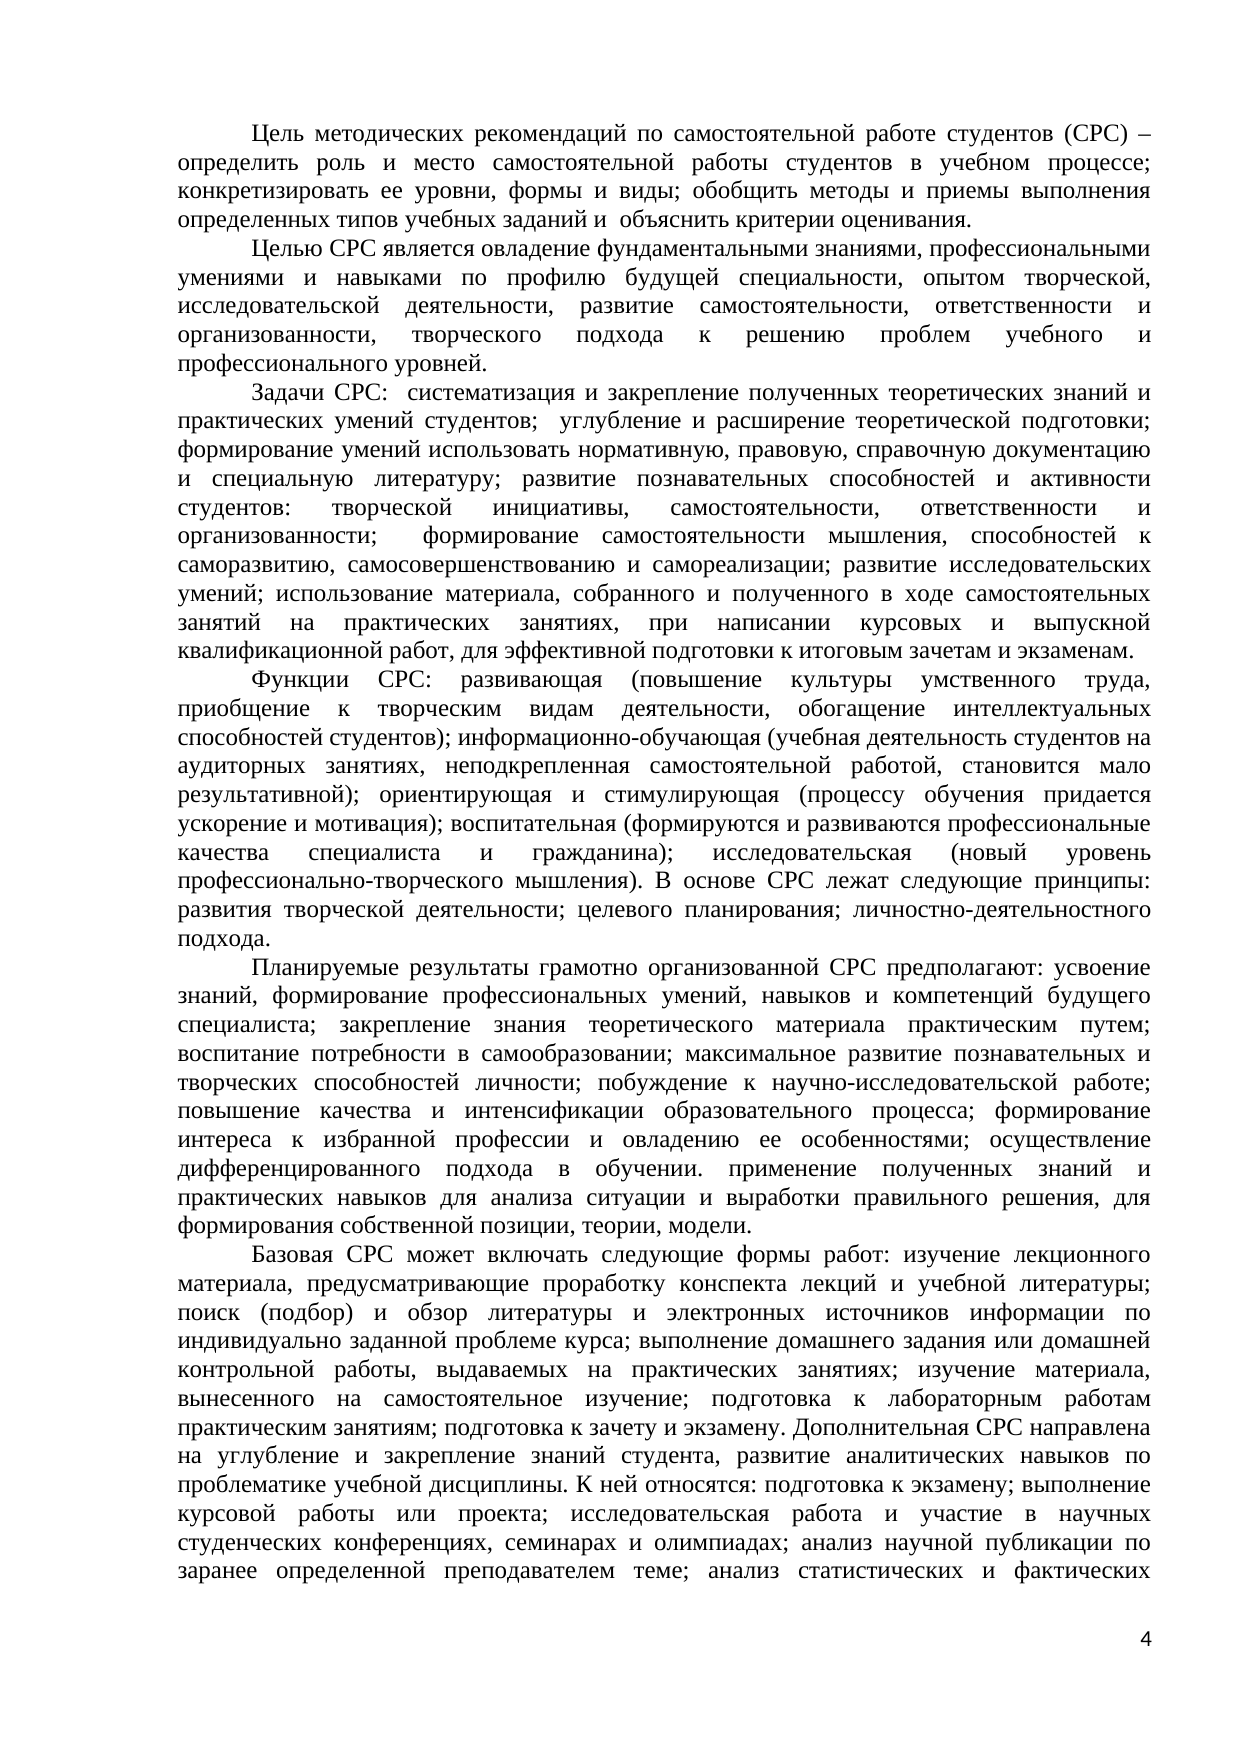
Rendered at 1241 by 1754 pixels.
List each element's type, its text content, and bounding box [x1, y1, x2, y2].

text Планируемые результаты грамотно организованной СРС предполагают: усвоение знаний, формирование профессиональных умений, навыков и компетенций будущего специалиста; закрепление знания теоретического материала практическим путем; воспитание потребности в самообразовании; максимальное развитие познавательных и творческих способностей личности; побуждение к научно-исследовательской работе; повышение качества и интенсификации образовательного процесса; формирование интереса к избранной профессии и овладению ее особенностями; осуществление дифференцированного подхода в обучении. применение полученных знаний и практических навыков для анализа ситуации и выработки правильного решения, для формирования собственной позиции, теории, модели. [177, 952, 1152, 1239]
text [177, 1239, 1152, 1584]
text Задачи СРС: систематизация и закрепление полученных теоретических знаний и практических умений студентов; углубление и расширение теоретической подготовки; формирование умений использовать нормативную, правовую, справочную документацию и специальную литературу; развитие познавательных способностей и активности студентов: творческой инициативы, самостоятельности, ответственности и организованности; формирование самостоятельности мышления, способностей к саморазвитию, самосовершенствованию и самореализации; развитие исследовательских умений; использование материала, собранного и полученного в ходе самостоятельных занятий на практических занятиях, при написании курсовых и выпускной квалификационной работ, для эффективной подготовки к итоговым зачетам и экзаменам. [177, 377, 1152, 664]
text Функции СРС: развивающая (повышение культуры умственного труда, приобщение к творческим видам деятельности, обогащение интеллектуальных способностей студентов); информационно-обучающая (учебная деятельность студентов на аудиторных занятиях, неподкрепленная самостоятельной работой, становится мало результативной); ориентирующая и стимулирующая (процессу обучения придается ускорение и мотивация); воспитательная (формируются и развиваются профессиональные качества специалиста и гражданина); исследовательская (новый уровень профессионально-творческого мышления). В основе СРС лежат следующие принципы: развития творческой деятельности; целевого планирования; личностно-деятельностного подхода. [177, 664, 1152, 952]
text Цель методических рекомендаций по самостоятельной работе студентов (СРС) – определить роль и место самостоятельной работы студентов в учебном процессе; конкретизировать ее уровни, формы и виды; обобщить методы и приемы выполнения определенных типов учебных заданий и объяснить критерии оценивания. [177, 118, 1152, 233]
text Целью СРС является овладение фундаментальными знаниями, профессиональными умениями и навыками по профилю будущей специальности, опытом творческой, исследовательской деятельности, развитие самостоятельности, ответственности и организованности, творческого подхода к решению проблем учебного и профессионального уровней. [177, 233, 1152, 377]
